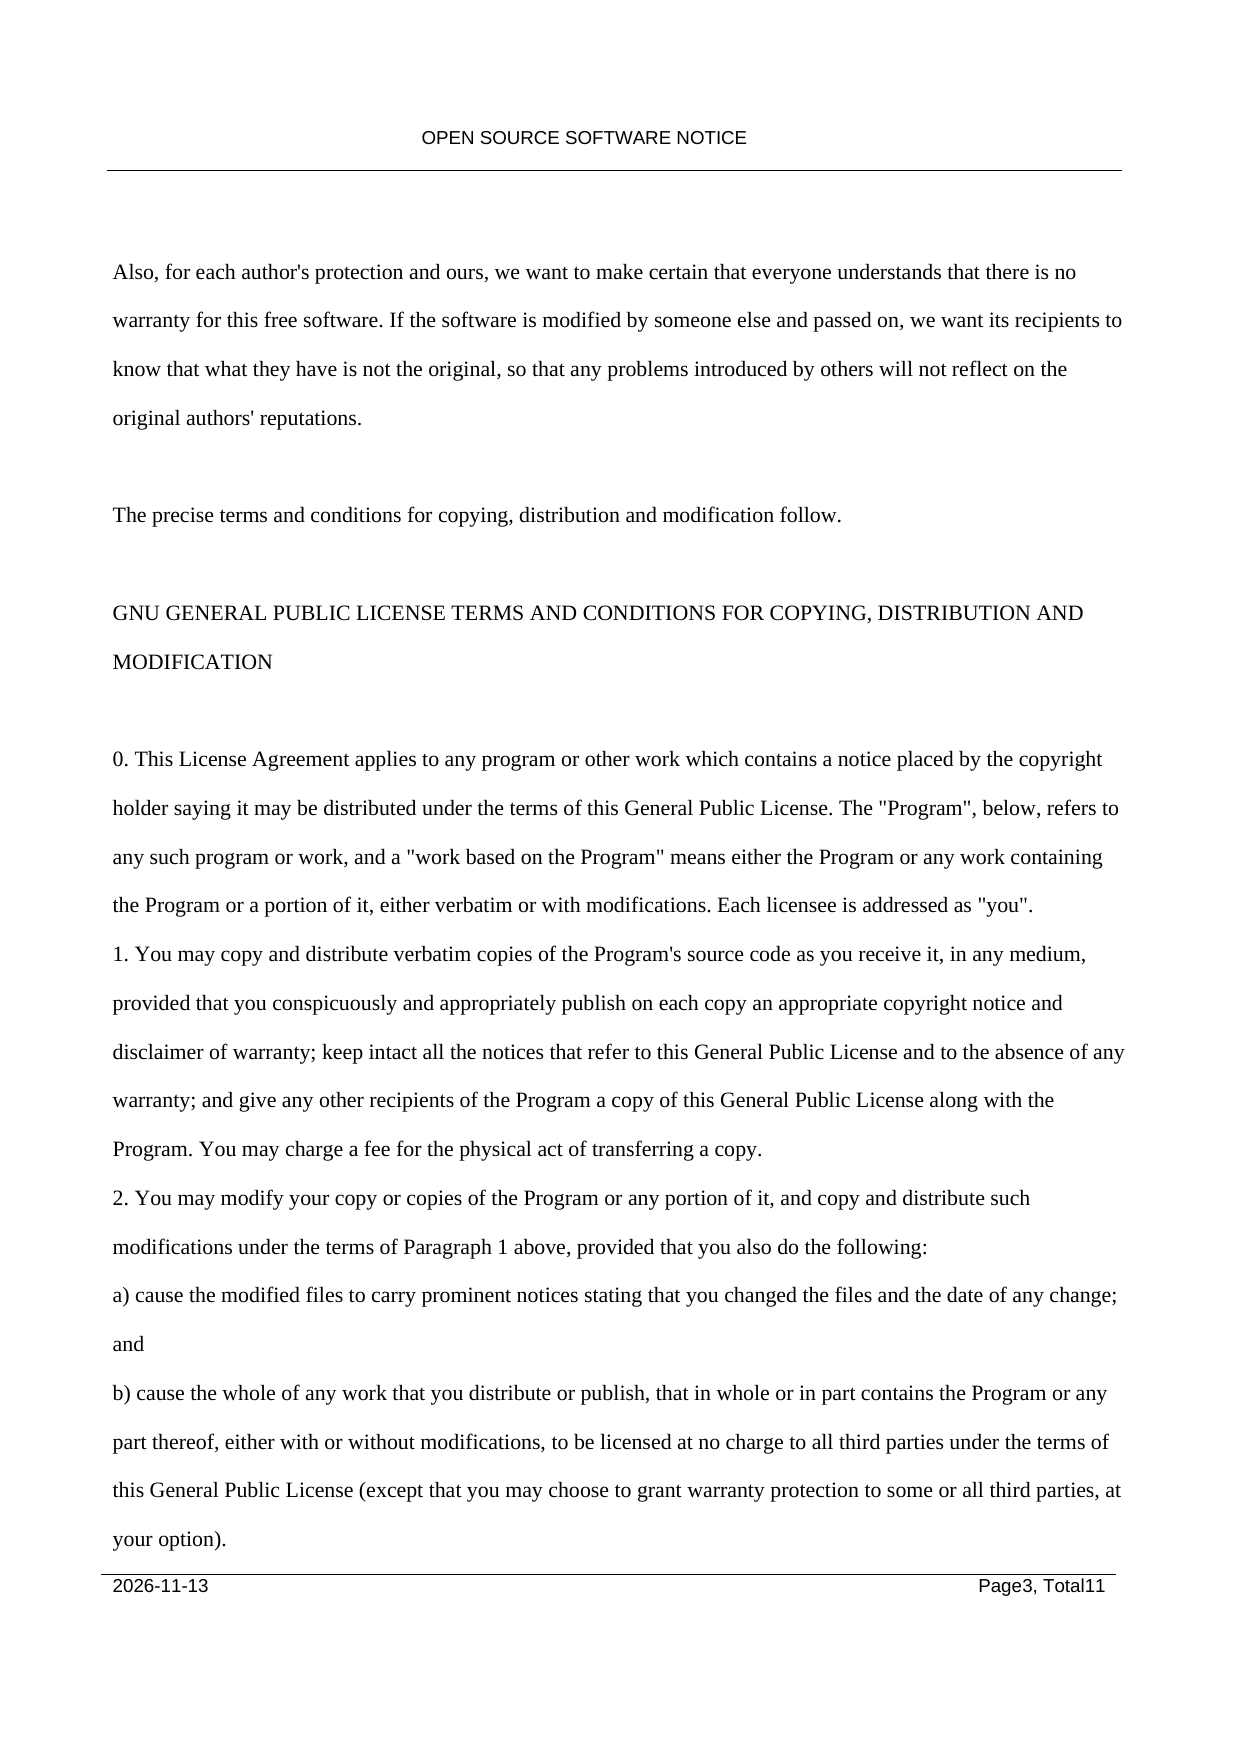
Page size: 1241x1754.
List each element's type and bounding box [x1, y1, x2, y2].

text [112, 206, 1128, 1555]
